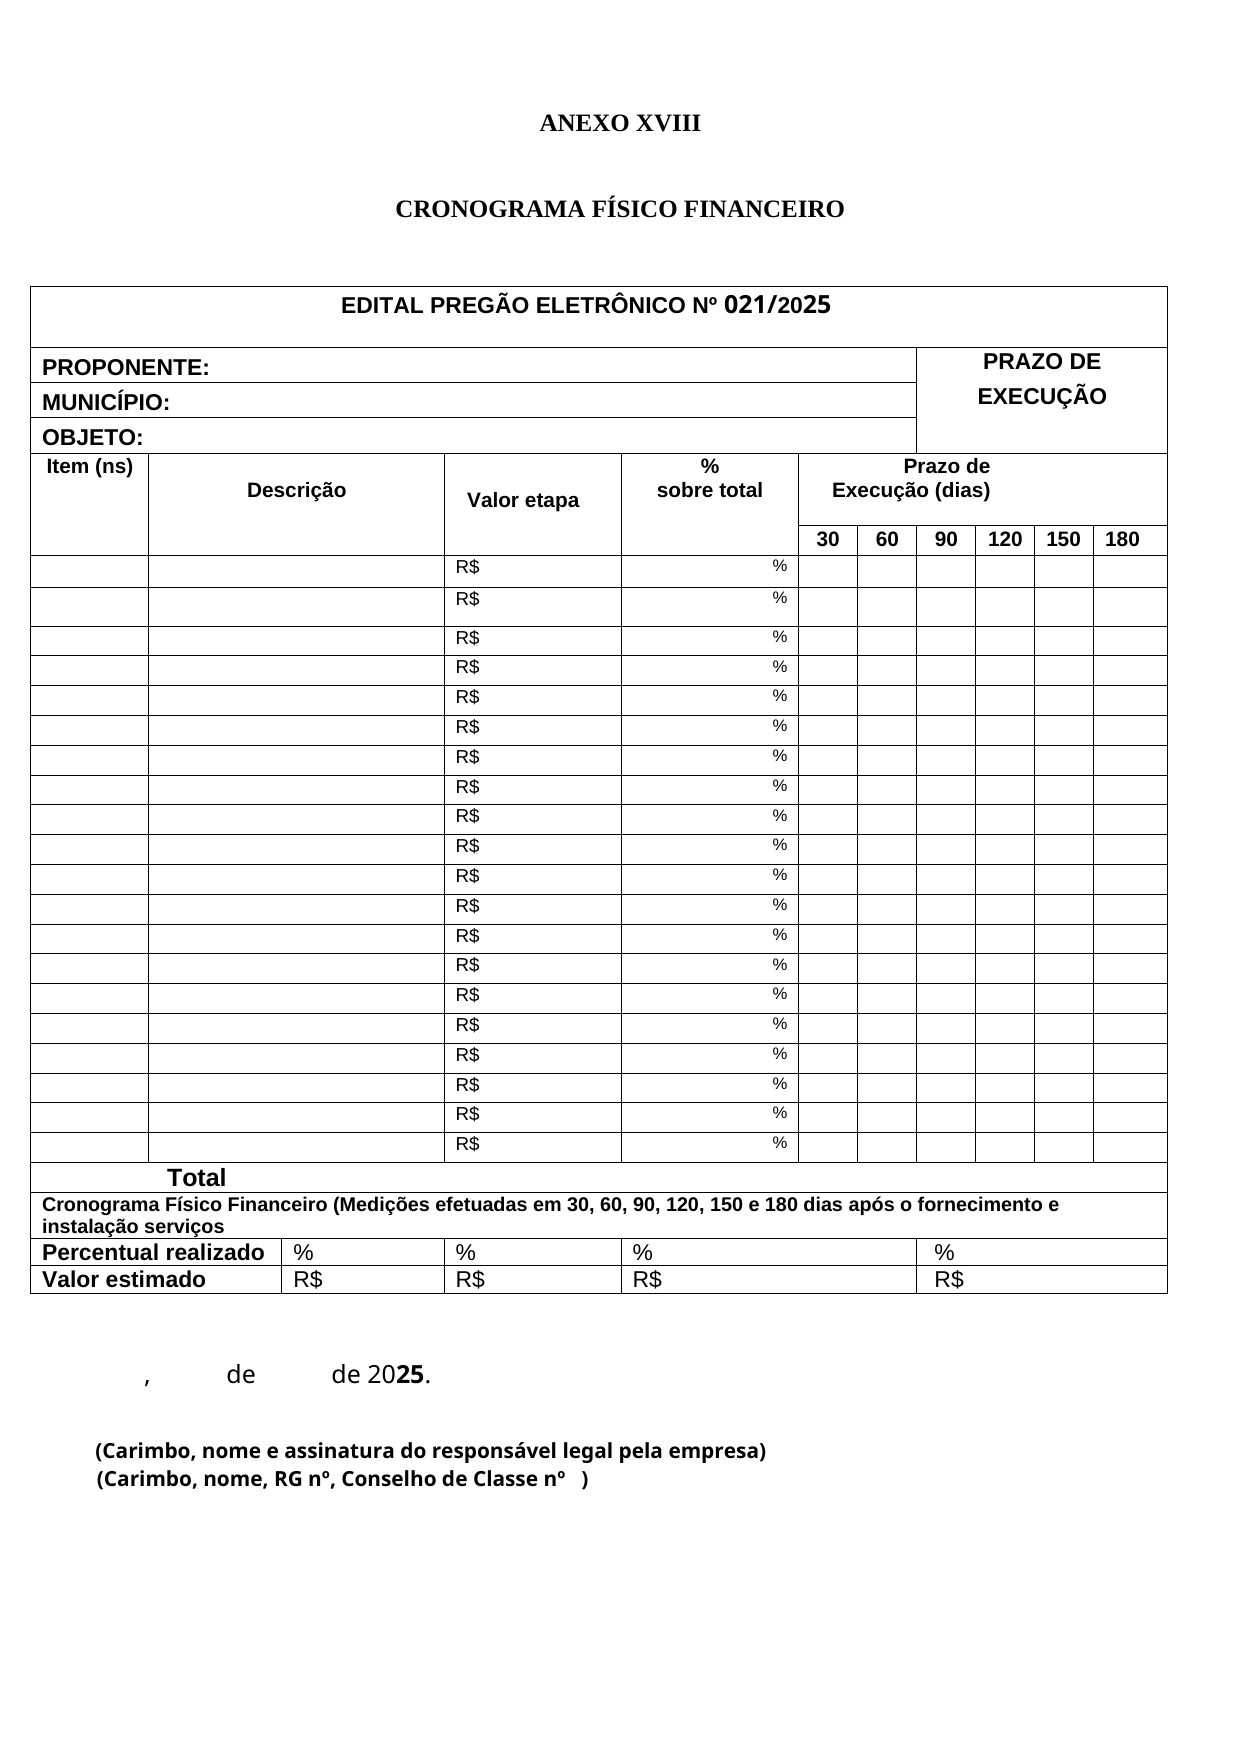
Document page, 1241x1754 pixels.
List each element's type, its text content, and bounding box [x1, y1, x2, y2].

table_cell [799, 865, 857, 894]
table_cell [799, 656, 857, 685]
table_cell % [622, 925, 798, 953]
table_cell [31, 954, 148, 983]
table_cell [31, 776, 148, 804]
table_cell Cronograma Físico Financeiro (Medições efetuadas em 30, 60, 90, 120, 150 e 180 dias após o fornecimento e instalação serviços [31, 1193, 1167, 1238]
table_cell R$ [445, 1266, 621, 1293]
table_cell R$ [445, 954, 621, 983]
table_cell [917, 746, 975, 774]
table_cell [149, 627, 444, 655]
table_cell [1094, 716, 1167, 745]
table_cell [917, 556, 975, 587]
table_cell [799, 835, 857, 864]
table_cell [1094, 1044, 1167, 1072]
table_cell [976, 746, 1034, 774]
table_cell [976, 1103, 1034, 1132]
table_cell [917, 984, 975, 1013]
table_cell [917, 1044, 975, 1072]
table_cell [31, 865, 148, 894]
table_cell [917, 627, 975, 655]
table_cell [858, 1074, 916, 1102]
table_cell R$ [445, 686, 621, 715]
table_cell [1035, 805, 1093, 834]
table_cell % [622, 1044, 798, 1072]
table_cell [976, 1133, 1034, 1162]
table_cell % [622, 716, 798, 745]
table_cell [799, 556, 857, 587]
table_cell % [622, 1239, 916, 1265]
table_cell [1094, 686, 1167, 715]
table_cell [31, 895, 148, 923]
table_cell [799, 925, 857, 953]
table_cell [976, 656, 1034, 685]
table_cell R$ [917, 1266, 1167, 1293]
table_cell % [622, 746, 798, 774]
table_cell [1035, 1074, 1093, 1102]
table_cell [1035, 776, 1093, 804]
table_cell [858, 895, 916, 923]
table_cell % [622, 588, 798, 626]
table_header EDITAL PREGÃO ELETRÔNICO Nº 021/2025 [31, 287, 1167, 347]
table_cell [1035, 656, 1093, 685]
table_cell [31, 716, 148, 745]
table_cell [149, 1133, 444, 1162]
table_cell % [622, 686, 798, 715]
table_cell [31, 1074, 148, 1102]
table_cell [149, 716, 444, 745]
table_cell [622, 525, 798, 555]
table_cell [1035, 1103, 1093, 1132]
table_cell [976, 1074, 1034, 1102]
table_cell R$ [622, 1266, 916, 1293]
table_cell [1094, 746, 1167, 774]
table_cell [799, 1074, 857, 1102]
table_cell [858, 1014, 916, 1043]
table_cell Percentual realizado [31, 1239, 281, 1265]
table_cell % [622, 1103, 798, 1132]
table_cell [976, 686, 1034, 715]
table_cell R$ [445, 1074, 621, 1102]
table_cell [149, 556, 444, 587]
table_cell [31, 984, 148, 1013]
table_cell [976, 716, 1034, 745]
table_cell [917, 805, 975, 834]
table_cell % [622, 835, 798, 864]
table_cell R$ [445, 1014, 621, 1043]
table_cell [1035, 984, 1093, 1013]
table_cell [799, 954, 857, 983]
table_cell [799, 984, 857, 1013]
table_cell 60 [858, 526, 916, 555]
table_cell % [622, 984, 798, 1013]
table_cell PROPONENTE: [31, 348, 916, 382]
table_cell [31, 556, 148, 587]
table_cell % [622, 1133, 798, 1162]
table_cell [858, 556, 916, 587]
table_cell [917, 588, 975, 626]
table_cell 90 [917, 526, 975, 555]
table_cell [799, 805, 857, 834]
table_cell [917, 1074, 975, 1102]
table_cell EXECUÇÃO [917, 382, 1167, 417]
table_cell [1035, 716, 1093, 745]
table_cell 180 [1094, 526, 1167, 555]
table_cell [31, 805, 148, 834]
table_cell [1094, 627, 1167, 655]
table_cell % [445, 1239, 621, 1265]
table_cell Prazo de Execução (dias) [799, 454, 1035, 525]
table_cell [1035, 627, 1093, 655]
table_cell [1035, 954, 1093, 983]
table_cell [799, 686, 857, 715]
table_cell [149, 746, 444, 774]
table_cell [1035, 686, 1093, 715]
table_cell [31, 1133, 148, 1162]
table_cell % [622, 1074, 798, 1102]
table_cell [31, 588, 148, 626]
table_cell [917, 925, 975, 953]
table_cell [1094, 954, 1167, 983]
table_cell [1035, 1044, 1093, 1072]
table_cell [976, 627, 1034, 655]
table_cell R$ [445, 556, 621, 587]
table_cell Descrição [149, 454, 444, 525]
table_cell 120 [976, 526, 1034, 555]
table_cell [917, 1103, 975, 1132]
table_cell [31, 925, 148, 953]
table_cell [976, 1044, 1034, 1072]
table_cell R$ [445, 588, 621, 626]
table_cell R$ [445, 776, 621, 804]
table_cell % [622, 1014, 798, 1043]
table_cell [858, 588, 916, 626]
table_cell R$ [282, 1266, 444, 1293]
table_cell Valor estimado [31, 1266, 281, 1293]
table_cell [1094, 776, 1167, 804]
table_cell [976, 556, 1034, 587]
table_cell [31, 656, 148, 685]
table_cell [858, 835, 916, 864]
table_cell [917, 835, 975, 864]
table_cell [1094, 984, 1167, 1013]
table_cell [1094, 1103, 1167, 1132]
table_cell [858, 954, 916, 983]
table_cell [799, 1014, 857, 1043]
table_cell [1094, 925, 1167, 953]
table_cell [149, 835, 444, 864]
table_cell [858, 1103, 916, 1132]
table_cell [799, 895, 857, 923]
table_cell [149, 984, 444, 1013]
table_cell [1094, 588, 1167, 626]
text (Carimbo, nome e assinatura do responsável legal pela empresa) [90, 1436, 1165, 1464]
table_cell [858, 656, 916, 685]
table_cell R$ [445, 1103, 621, 1132]
table_cell % [622, 627, 798, 655]
table_cell [1094, 656, 1167, 685]
table_cell [976, 1014, 1034, 1043]
table_cell [149, 925, 444, 953]
table_cell [976, 588, 1034, 626]
table_cell [917, 1133, 975, 1162]
table_cell 150 [1035, 526, 1093, 555]
table_cell R$ [445, 1044, 621, 1072]
table_cell [31, 525, 148, 555]
table_cell R$ [445, 805, 621, 834]
table_cell [149, 588, 444, 626]
table_cell OBJETO: [31, 418, 916, 452]
table_cell R$ [445, 656, 621, 685]
table_cell [1035, 454, 1167, 525]
table_cell [858, 776, 916, 804]
table_cell [1035, 746, 1093, 774]
table_cell [31, 627, 148, 655]
table_cell [149, 686, 444, 715]
table_cell R$ [445, 835, 621, 864]
table_cell [858, 865, 916, 894]
table_cell [858, 805, 916, 834]
table_cell [149, 656, 444, 685]
table_cell [976, 865, 1034, 894]
table_cell [1035, 865, 1093, 894]
table_cell [858, 925, 916, 953]
table_cell % [622, 954, 798, 983]
table_cell [1035, 895, 1093, 923]
table_cell [917, 865, 975, 894]
table_cell [976, 805, 1034, 834]
table_cell [799, 776, 857, 804]
table_cell R$ [445, 1133, 621, 1162]
table_cell [858, 716, 916, 745]
table_cell [917, 716, 975, 745]
table_cell [976, 835, 1034, 864]
table_cell [917, 686, 975, 715]
table_cell [1094, 805, 1167, 834]
text (Carimbo, nome, RG nº, Conselho de Classe nº ) [75, 1464, 1165, 1493]
table_cell [149, 865, 444, 894]
table_cell [31, 1014, 148, 1043]
table_cell % [622, 805, 798, 834]
table_cell [799, 1133, 857, 1162]
table_cell [976, 776, 1034, 804]
table_cell [976, 925, 1034, 953]
table_cell [149, 776, 444, 804]
table_cell [1035, 556, 1093, 587]
table_cell [1094, 1074, 1167, 1102]
table_cell [1094, 1014, 1167, 1043]
table_cell [799, 716, 857, 745]
table_cell R$ [445, 984, 621, 1013]
table_cell [1094, 556, 1167, 587]
table_cell [1035, 1014, 1093, 1043]
table_cell [976, 954, 1034, 983]
table_cell 30 [799, 526, 857, 555]
table_cell [149, 895, 444, 923]
table_cell [149, 954, 444, 983]
table_cell [799, 1103, 857, 1132]
table_cell [917, 656, 975, 685]
table_cell [1035, 925, 1093, 953]
table_cell [149, 1103, 444, 1132]
table_cell [917, 776, 975, 804]
table_cell [1094, 895, 1167, 923]
table_cell [976, 984, 1034, 1013]
table_cell [858, 686, 916, 715]
table_cell % [622, 865, 798, 894]
table_cell % [622, 776, 798, 804]
table_cell [858, 1044, 916, 1072]
table_cell PRAZO DE [917, 348, 1167, 382]
text ANEXO XVIII [75, 108, 1165, 137]
table_cell % [622, 556, 798, 587]
table_cell R$ [445, 925, 621, 953]
table_cell [917, 1014, 975, 1043]
table_cell Total [135, 1163, 1167, 1192]
table_cell [917, 417, 1167, 452]
table_cell R$ [445, 716, 621, 745]
table_cell [31, 1044, 148, 1072]
table_cell [149, 1074, 444, 1102]
table_cell [149, 1014, 444, 1043]
table_cell [149, 1044, 444, 1072]
table_cell [917, 954, 975, 983]
table_cell Item (ns) [31, 454, 148, 525]
table_cell MUNICÍPIO: [31, 383, 916, 417]
table_cell [799, 588, 857, 626]
table_cell [858, 984, 916, 1013]
table_cell [31, 686, 148, 715]
table_cell [976, 895, 1034, 923]
table_cell % sobre total [622, 454, 798, 525]
table_cell R$ [445, 865, 621, 894]
text CRONOGRAMA FÍSICO FINANCEIRO [75, 194, 1165, 223]
table_cell % [622, 895, 798, 923]
table_cell [31, 1163, 135, 1192]
table_cell [149, 805, 444, 834]
table_cell % [917, 1239, 1167, 1265]
table_cell % [282, 1239, 444, 1265]
table_cell R$ [445, 895, 621, 923]
table_cell [149, 525, 444, 555]
table_cell [1094, 835, 1167, 864]
table_cell [1094, 1133, 1167, 1162]
table_cell [858, 627, 916, 655]
table_cell [917, 895, 975, 923]
table_cell R$ [445, 746, 621, 774]
table_cell [1094, 865, 1167, 894]
table_cell [1035, 588, 1093, 626]
table_cell [1035, 1133, 1093, 1162]
table_cell [1035, 835, 1093, 864]
table_cell [858, 746, 916, 774]
table_cell [858, 1133, 916, 1162]
table_cell [31, 746, 148, 774]
table_cell [31, 835, 148, 864]
table_cell % [622, 656, 798, 685]
table_cell [31, 1103, 148, 1132]
table_cell R$ [445, 627, 621, 655]
table_cell [799, 627, 857, 655]
table_cell [799, 1044, 857, 1072]
table_cell [445, 525, 621, 555]
table_cell Valor etapa [445, 454, 621, 525]
table_cell [799, 746, 857, 774]
text , de de 2025. [75, 1357, 1165, 1391]
